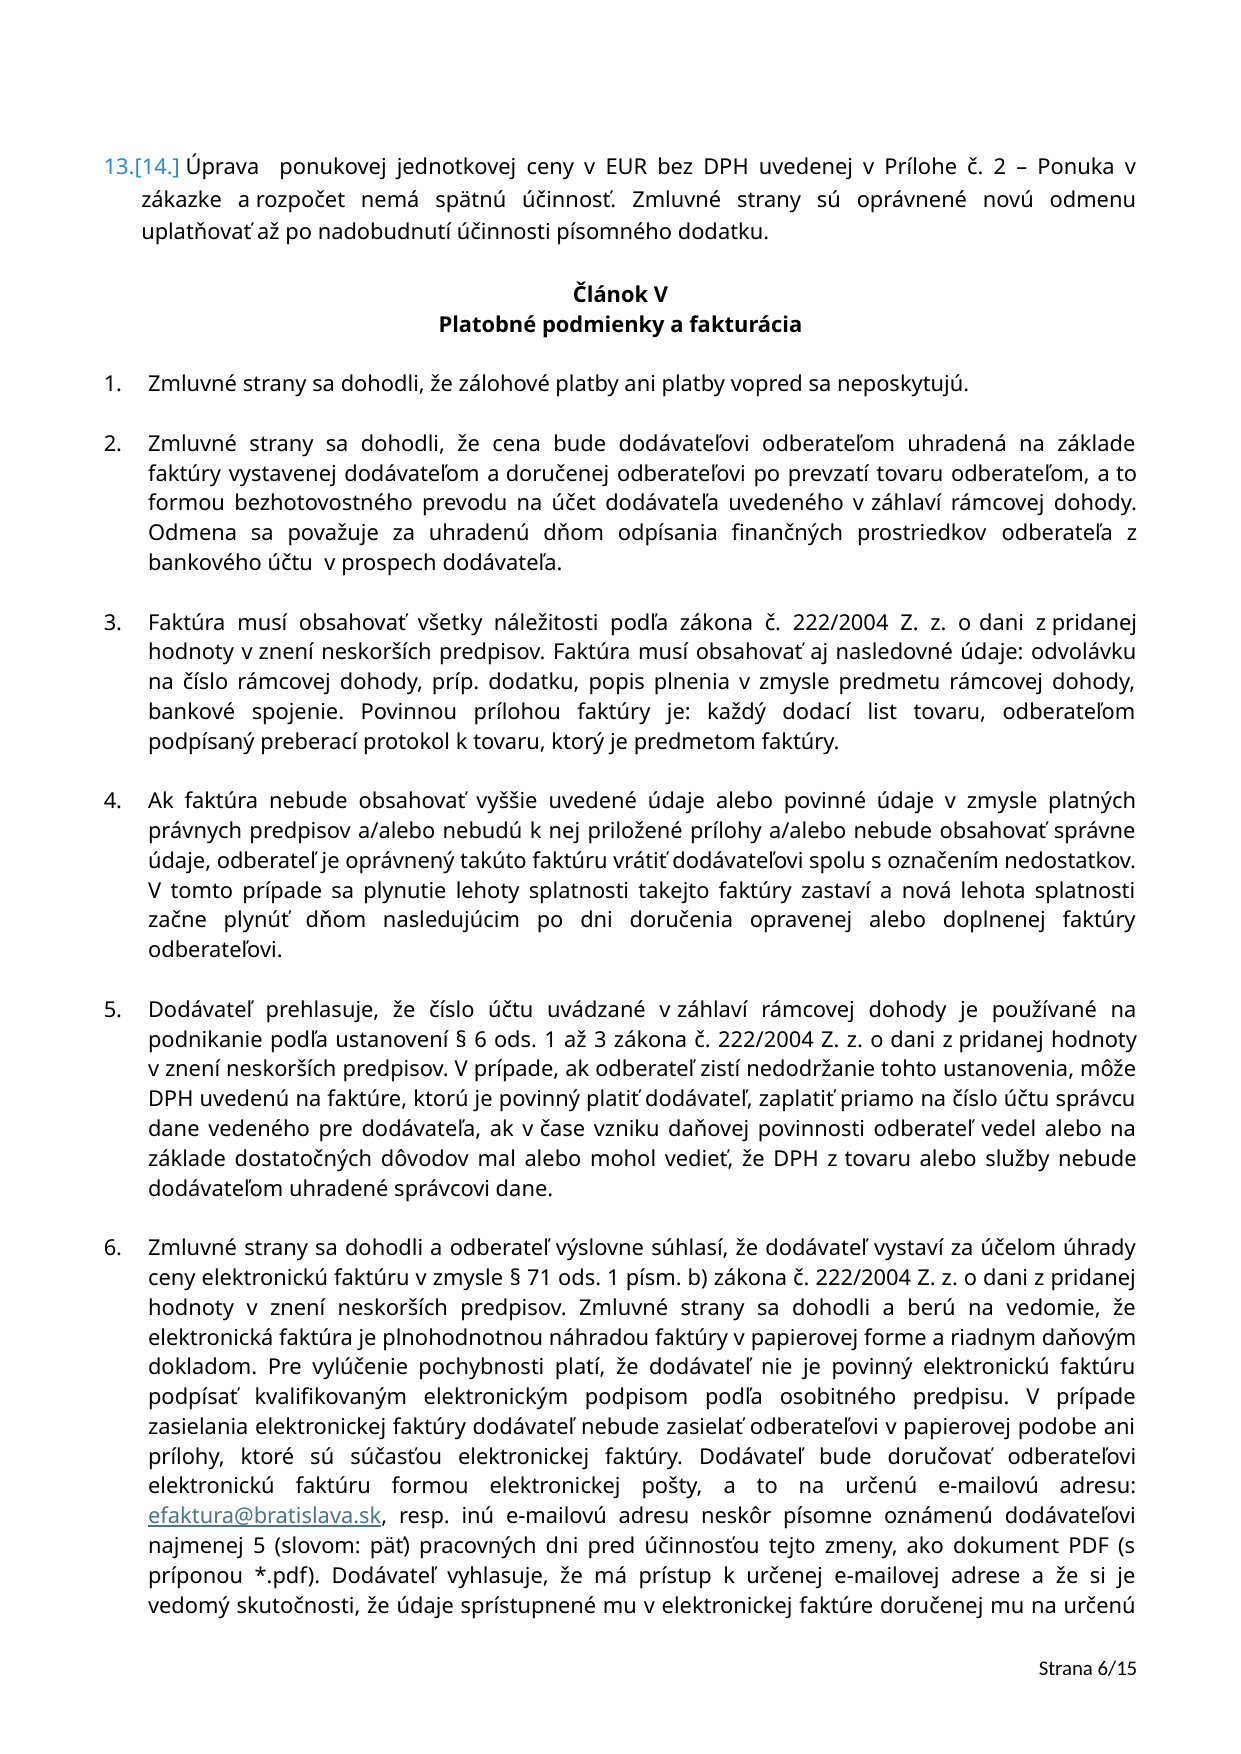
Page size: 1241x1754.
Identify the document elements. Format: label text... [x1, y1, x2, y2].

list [103, 1232, 1137, 1619]
list Dodávateľ prehlasuje, že číslo účtu uvádzané v záhlaví rámcovej dohody je používané na podnikanie podľa ustanovení § 6 ods. 1 až 3 zákona č. 222/2004 Z. z. o dani z pridanej hodnoty v znení neskorších predpisov. V prípade, ak odberateľ zistí nedodržanie tohto ustanovenia, môže DPH uvedenú na faktúre, ktorú je povinný platiť dodávateľ, zaplatiť priamo na číslo účtu správcu dane vedeného pre dodávateľa, ak v čase vzniku daňovej povinnosti odberateľ vedel alebo na základe dostatočných dôvodov mal alebo mohol vedieť, že DPH z tovaru alebo služby nebude dodávateľom uhradené správcovi dane. [103, 994, 1137, 1202]
list Ak faktúra nebude obsahovať vyššie uvedené údaje alebo povinné údaje v zmysle platných právnych predpisov a/alebo nebudú k nej priložené prílohy a/alebo nebude obsahovať správne údaje, odberateľ je oprávnený takúto faktúru vrátiť dodávateľovi spolu s označením nedostatkov. V tomto prípade sa plynutie lehoty splatnosti takejto faktúry zastaví a nová lehota splatnosti začne plynúť dňom nasledujúcim po dni doručenia opravenej alebo doplnenej faktúry odberateľovi. [103, 785, 1137, 964]
list Zmluvné strany sa dohodli, že zálohové platby ani platby vopred sa neposkytujú. [103, 368, 1137, 398]
list Faktúra musí obsahovať všetky náležitosti podľa zákona č. 222/2004 Z. z. o dani z pridanej hodnoty v znení neskorších predpisov. Faktúra musí obsahovať aj nasledovné údaje: odvolávku na číslo rámcovej dohody, príp. dodatku, popis plnenia v zmysle predmetu rámcovej dohody, bankové spojenie. Povinnou prílohou faktúry je: každý dodací list tovaru, odberateľom podpísaný preberací protokol k tovaru, ktorý je predmetom faktúry. [103, 607, 1137, 756]
text Platobné podmienky a fakturácia [103, 309, 1137, 338]
list Úprava ponukovej jednotkovej ceny v EUR bez DPH uvedenej v Prílohe č. 2 – Ponuka v zákazke a rozpočet nemá spätnú účinnosť. Zmluvné strany sú oprávnené novú odmenu uplatňovať až po nadobudnutí účinnosti písomného dodatku. [103, 151, 1137, 246]
list Zmluvné strany sa dohodli, že cena bude dodávateľovi odberateľom uhradená na základe faktúry vystavenej dodávateľom a doručenej odberateľovi po prevzatí tovaru odberateľom, a to formou bezhotovostného prevodu na účet dodávateľa uvedeného v záhlaví rámcovej dohody. Odmena sa považuje za uhradenú dňom odpísania finančných prostriedkov odberateľa z bankového účtu v prospech dodávateľa. [103, 428, 1137, 577]
text Článok V [103, 279, 1137, 309]
